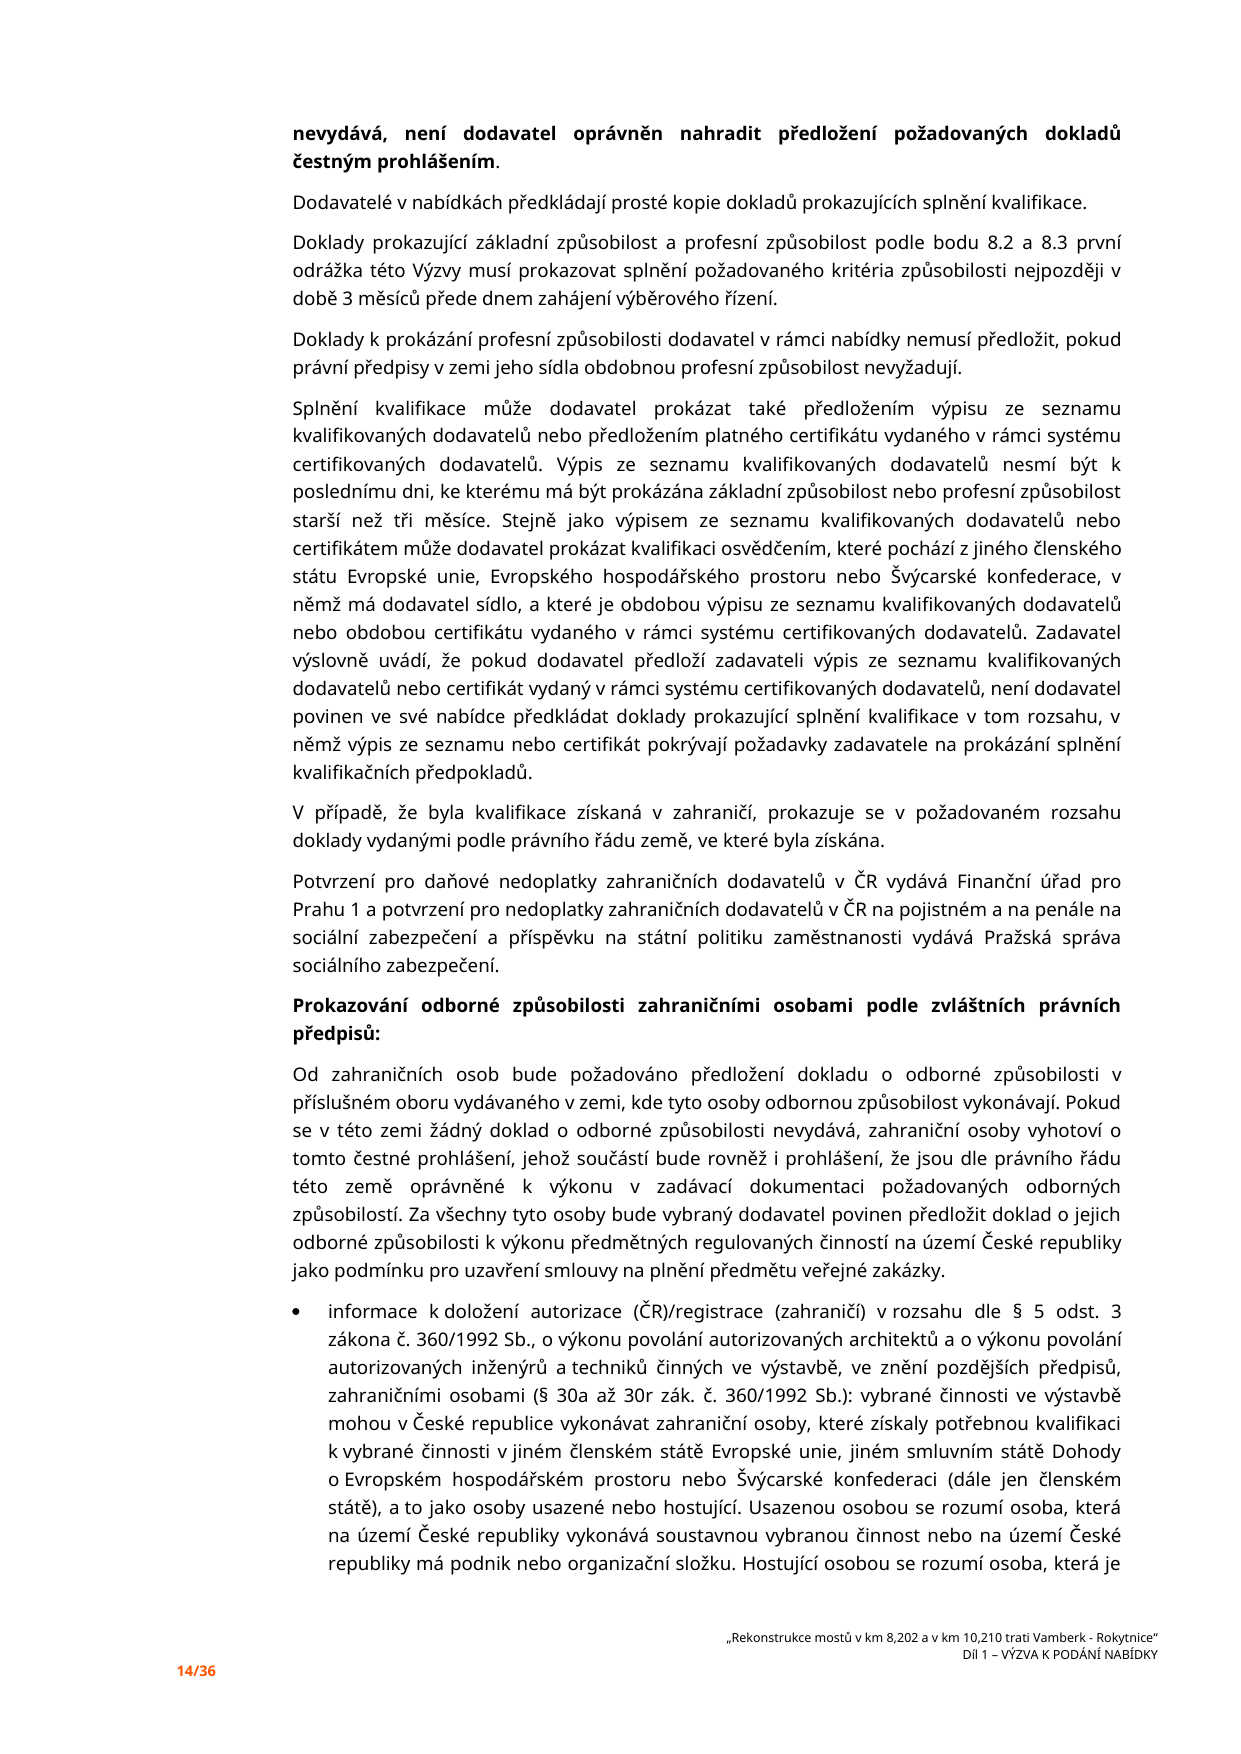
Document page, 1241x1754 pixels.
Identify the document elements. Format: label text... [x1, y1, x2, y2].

text Prokazování odborné způsobilosti zahraničními osobami podle zvláštních právních předpisů: [292, 993, 1122, 1046]
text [292, 1298, 1122, 1576]
text Doklady k prokázání profesní způsobilosti dodavatel v rámci nabídky nemusí předložit, pokud právní předpisy v zemi jeho sídla obdobnou profesní způsobilost nevyžadují. [292, 326, 1122, 380]
text Dodavatelé v nabídkách předkládají prosté kopie dokladů prokazujících splnění kvalifikace. [292, 189, 1122, 215]
text Potvrzení pro daňové nedoplatky zahraničních dodavatelů v ČR vydává Finanční úřad pro Prahu 1 a potvrzení pro nedoplatky zahraničních dodavatelů v ČR na pojistném a na penále na sociální zabezpečení a příspěvku na státní politiku zaměstnanosti vydává Pražská správa sociálního zabezpečení. [292, 868, 1122, 978]
text V případě, že byla kvalifikace získaná v zahraničí, prokazuje se v požadovaném rozsahu doklady vydanými podle právního řádu země, ve které byla získána. [292, 799, 1122, 853]
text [292, 121, 1122, 174]
text Od zahraničních osob bude požadováno předložení dokladu o odborné způsobilosti v příslušném oboru vydávaného v zemi, kde tyto osoby odbornou způsobilost vykonávají. Pokud se v této zemi žádný doklad o odborné způsobilosti nevydává, zahraniční osoby vyhotoví o tomto čestné prohlášení, jehož součástí bude rovněž i prohlášení, že jsou dle právního řádu této země oprávněné k výkonu v zadávací dokumentaci požadovaných odborných způsobilostí. Za všechny tyto osoby bude vybraný dodavatel povinen předložit doklad o jejich odborné způsobilosti k výkonu předmětných regulovaných činností na území České republiky jako podmínku pro uzavření smlouvy na plnění předmětu veřejné zakázky. [292, 1061, 1122, 1283]
text Splnění kvalifikace může dodavatel prokázat také předložením výpisu ze seznamu kvalifikovaných dodavatelů nebo předložením platného certifikátu vydaného v rámci systému certifikovaných dodavatelů. Výpis ze seznamu kvalifikovaných dodavatelů nesmí být k poslednímu dni, ke kterému má být prokázána základní způsobilost nebo profesní způsobilost starší než tři měsíce. Stejně jako výpisem ze seznamu kvalifikovaných dodavatelů nebo certifikátem může dodavatel prokázat kvalifikaci osvědčením, které pochází z jiného členského státu Evropské unie, Evropského hospodářského prostoru nebo Švýcarské konfederace, v němž má dodavatel sídlo, a které je obdobou výpisu ze seznamu kvalifikovaných dodavatelů nebo obdobou certifikátu vydaného v rámci systému certifikovaných dodavatelů. Zadavatel výslovně uvádí, že pokud dodavatel předloží zadavateli výpis ze seznamu kvalifikovaných dodavatelů nebo certifikát vydaný v rámci systému certifikovaných dodavatelů, není dodavatel povinen ve své nabídce předkládat doklady prokazující splnění kvalifikace v tom rozsahu, v němž výpis ze seznamu nebo certifikát pokrývají požadavky zadavatele na prokázání splnění kvalifikačních předpokladů. [292, 395, 1122, 784]
text Doklady prokazující základní způsobilost a profesní způsobilost podle bodu 8.2 a 8.3 první odrážka této Výzvy musí prokazovat splnění požadovaného kritéria způsobilosti nejpozději v době 3 měsíců přede dnem zahájení výběrového řízení. [292, 230, 1122, 311]
